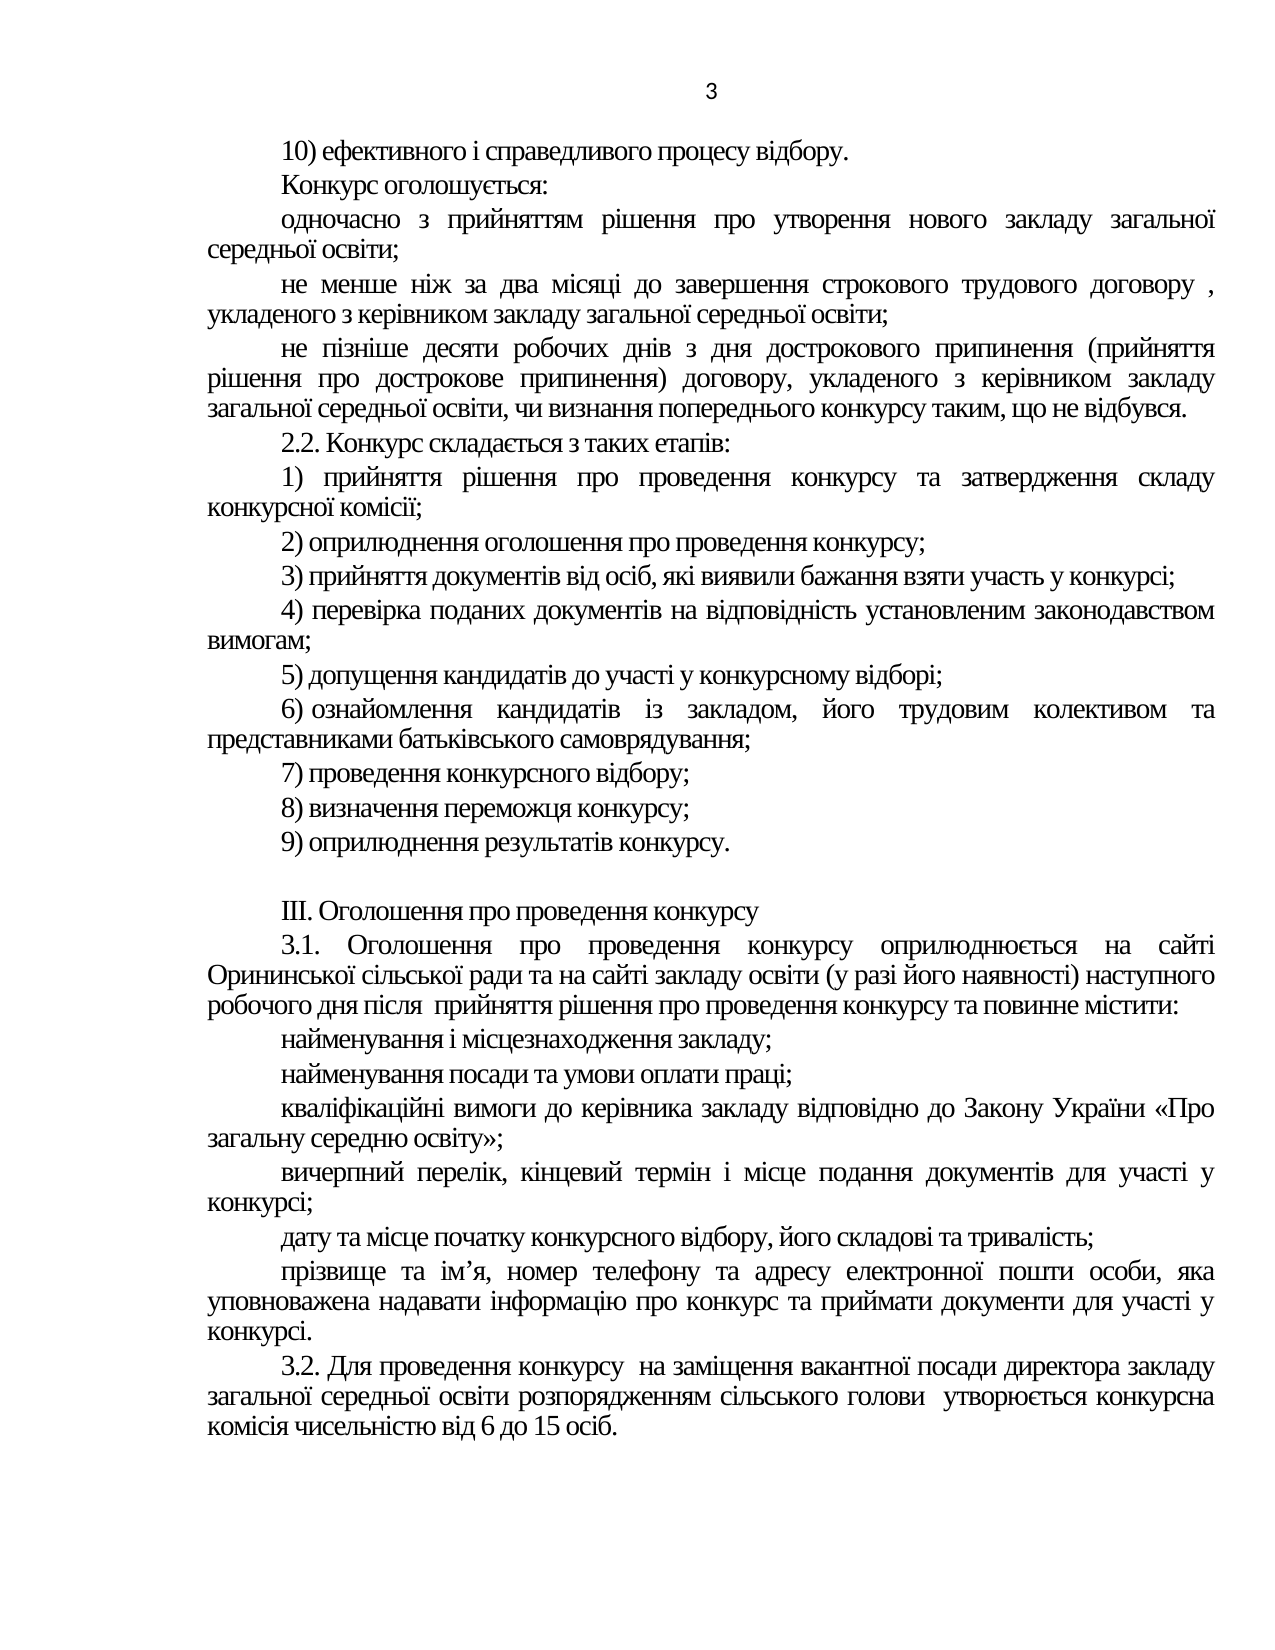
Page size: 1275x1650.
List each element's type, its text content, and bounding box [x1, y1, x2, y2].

text кваліфікаційні вимоги до керівника закладу відповідно до Закону України «Про загальну середню освіту»; [207, 1093, 1216, 1158]
text 3.1. Оголошення про проведення конкурсу оприлюднюється на сайті Орининської сільської ради та на сайті закладу освіти (у разі його наявності) наступного робочого дня після прийняття рішення про проведення конкурсу та повинне містити: [207, 930, 1216, 1025]
text не пізніше десяти робочих днів з дня дострокового припинення (прийняття рішення про дострокове припинення) договору, укладеного з керівником закладу загальної середньої освіти, чи визнання попереднього конкурсу таким, що не відбувся. [207, 333, 1216, 428]
text Конкурс оголошується: [207, 170, 1216, 204]
text найменування посади та умови оплати праці; [207, 1059, 1216, 1093]
text 2) оприлюднення оголошення про проведення конкурсу; [207, 527, 1216, 561]
text 8) визначення переможця конкурсу; [207, 793, 1216, 827]
text 6) ознайомлення кандидатів із закладом, його трудовим колективом та представниками батьківського самоврядування; [207, 694, 1216, 759]
text 10) ефективного і справедливого процесу відбору. [207, 136, 1216, 170]
text 4) перевірка поданих документів на відповідність установленим законодавством вимогам; [207, 596, 1216, 660]
text 5) допущення кандидатів до участі у конкурсному відборі; [207, 660, 1216, 694]
text найменування і місцезнаходження закладу; [207, 1025, 1216, 1059]
text дату та місце початку конкурсного відбору, його складові та тривалість; [207, 1222, 1216, 1257]
text 9) оприлюднення результатів конкурсу. [207, 827, 1216, 862]
text 3.2. Для проведення конкурсу на заміщення вакантної посади директора закладу загальної середньої освіти розпорядженням сільського голови утворюється конкурсна комісія чисельністю від 6 до 15 осіб. [207, 1351, 1216, 1446]
text вичерпний перелік, кінцевий термін і місце подання документів для участі у конкурсі; [207, 1158, 1216, 1222]
text одночасно з прийняттям рішення про утворення нового закладу загальної середньої освіти; [207, 204, 1216, 269]
text 3) прийняття документів від осіб, які виявили бажання взяти участь у конкурсі; [207, 561, 1216, 596]
text прізвище та ім’я, номер телефону та адресу електронної пошти особи, яка уповноважена надавати інформацію про конкурс та приймати документи для участі у конкурсі. [207, 1257, 1216, 1351]
text 2.2. Конкурс складається з таких етапів: [207, 428, 1216, 462]
text ІІІ. Оголошення про проведення конкурсу [207, 896, 1216, 930]
text 1) прийняття рішення про проведення конкурсу та затвердження складу конкурсної комісії; [207, 462, 1216, 527]
text не менше ніж за два місяці до завершення строкового трудового договору , укладеного з керівником закладу загальної середньої освіти; [207, 269, 1216, 333]
text 7) проведення конкурсного відбору; [207, 759, 1216, 793]
